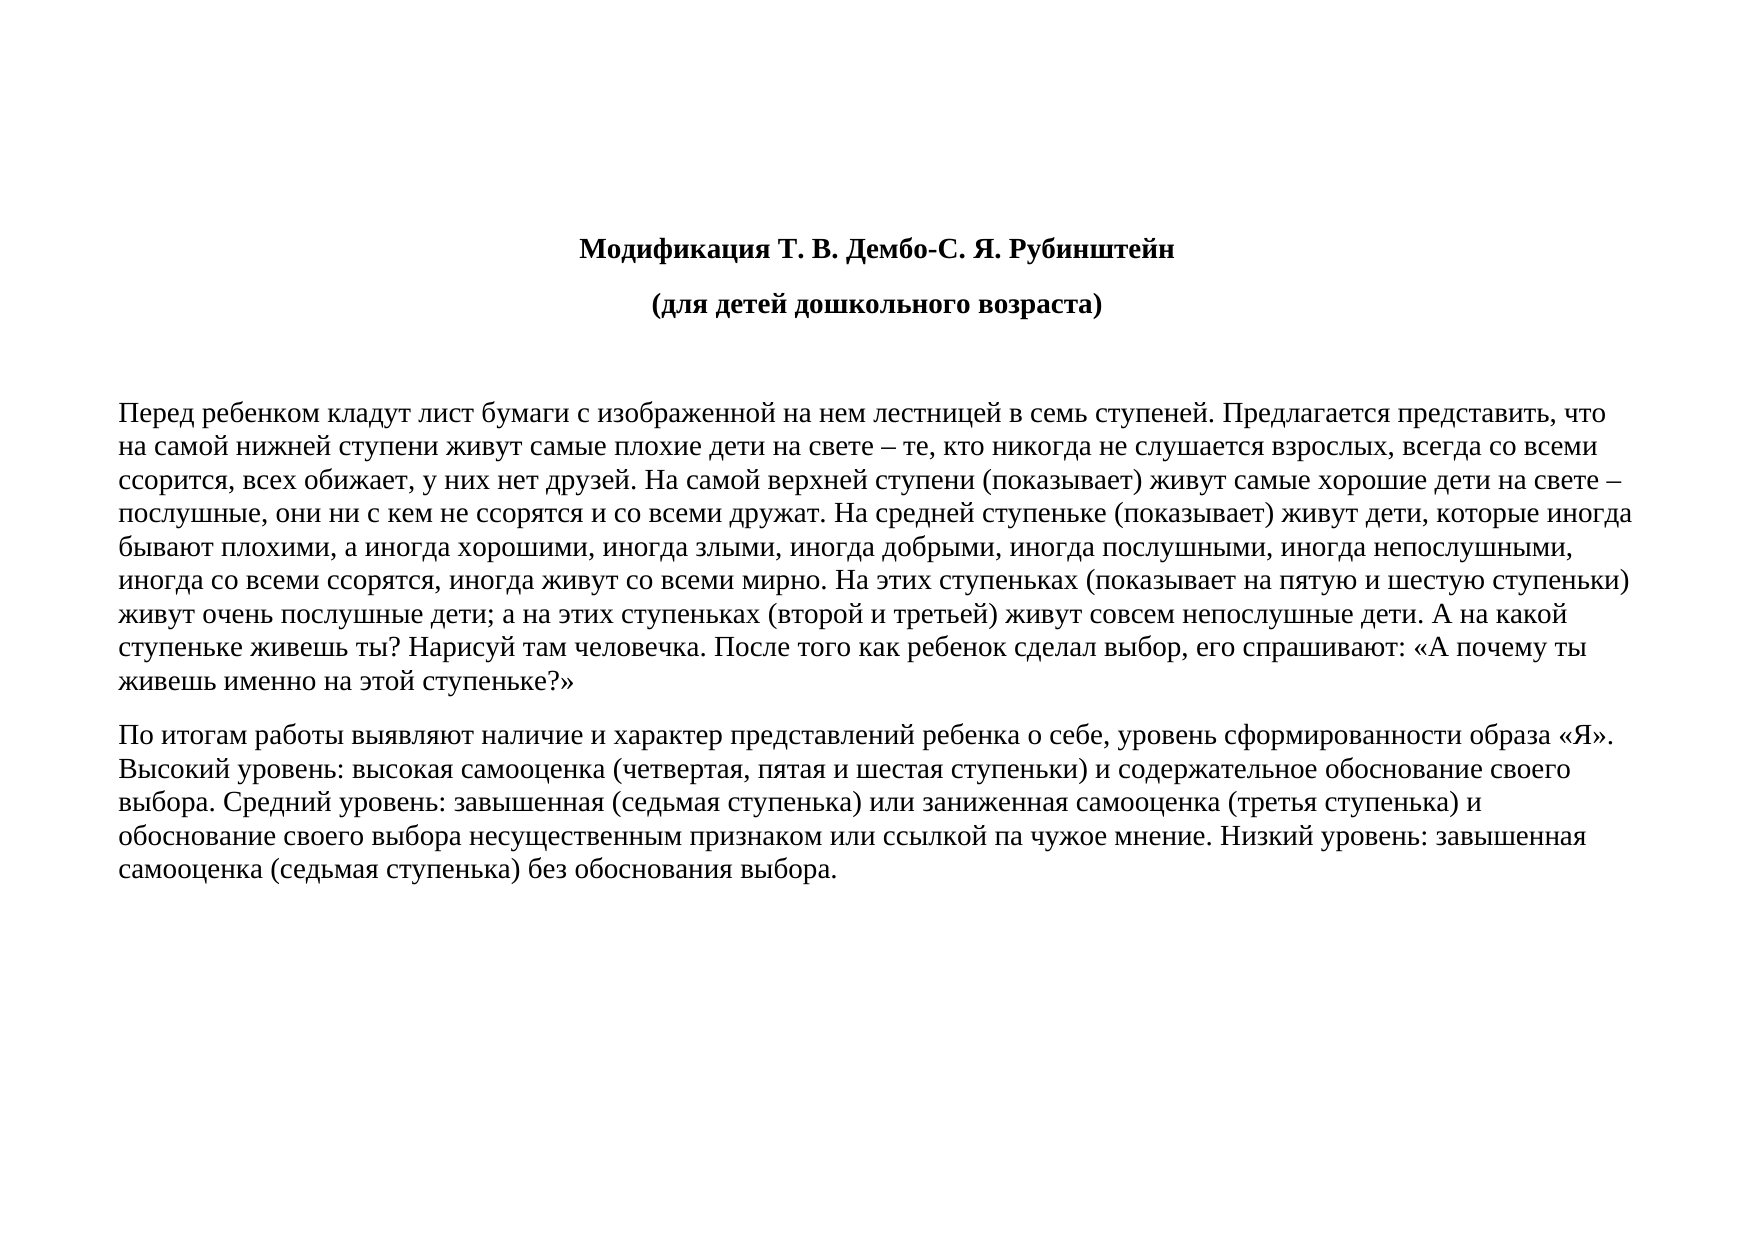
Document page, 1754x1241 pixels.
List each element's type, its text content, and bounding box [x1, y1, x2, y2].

text Модификация Т. В. Дембо-С. Я. Рубинштейн [118, 232, 1636, 265]
text По итогам работы выявляют наличие и характер представлений ребенка о себе, уровень сформированности образа «Я». Высокий уровень: высокая самооценка (четвертая, пятая и шестая ступеньки) и содержательное обоснование своего выбора. Средний уровень: завышенная (седьмая ступенька) или заниженная самооценка (третья ступенька) и обоснование своего выбора несущественным признаком или ссылкой па чужое мнение. Низкий уровень: завышенная самооценка (седьмая ступенька) без обоснования выбора. [118, 717, 1636, 885]
text Перед ребенком кладут лист бумаги с изображенной на нем лестницей в семь ступеней. Предлагается представить, что на самой нижней ступени живут самые плохие дети на свете – те, кто никогда не слушается взрослых, всегда со всеми ссорится, всех обижает, у них нет друзей. На самой верхней ступени (показывает) живут самые хорошие дети на свете – послушные, они ни с кем не ссорятся и со всеми дружат. На средней ступеньке (показывает) живут дети, которые иногда бывают плохими, а иногда хорошими, иногда злыми, иногда добрыми, иногда послушными, иногда непослушными, иногда со всеми ссорятся, иногда живут со всеми мирно. На этих ступеньках (показывает на пятую и шестую ступеньки) живут очень послушные дети; а на этих ступеньках (второй и третьей) живут совсем непослушные дети. А на какой ступеньке живешь ты? Нарисуй там человечка. После того как ребенок сделал выбор, его спрашивают: «А почему ты живешь именно на этой ступеньке?» [118, 395, 1636, 697]
text (для детей дошкольного возраста) [118, 286, 1636, 319]
